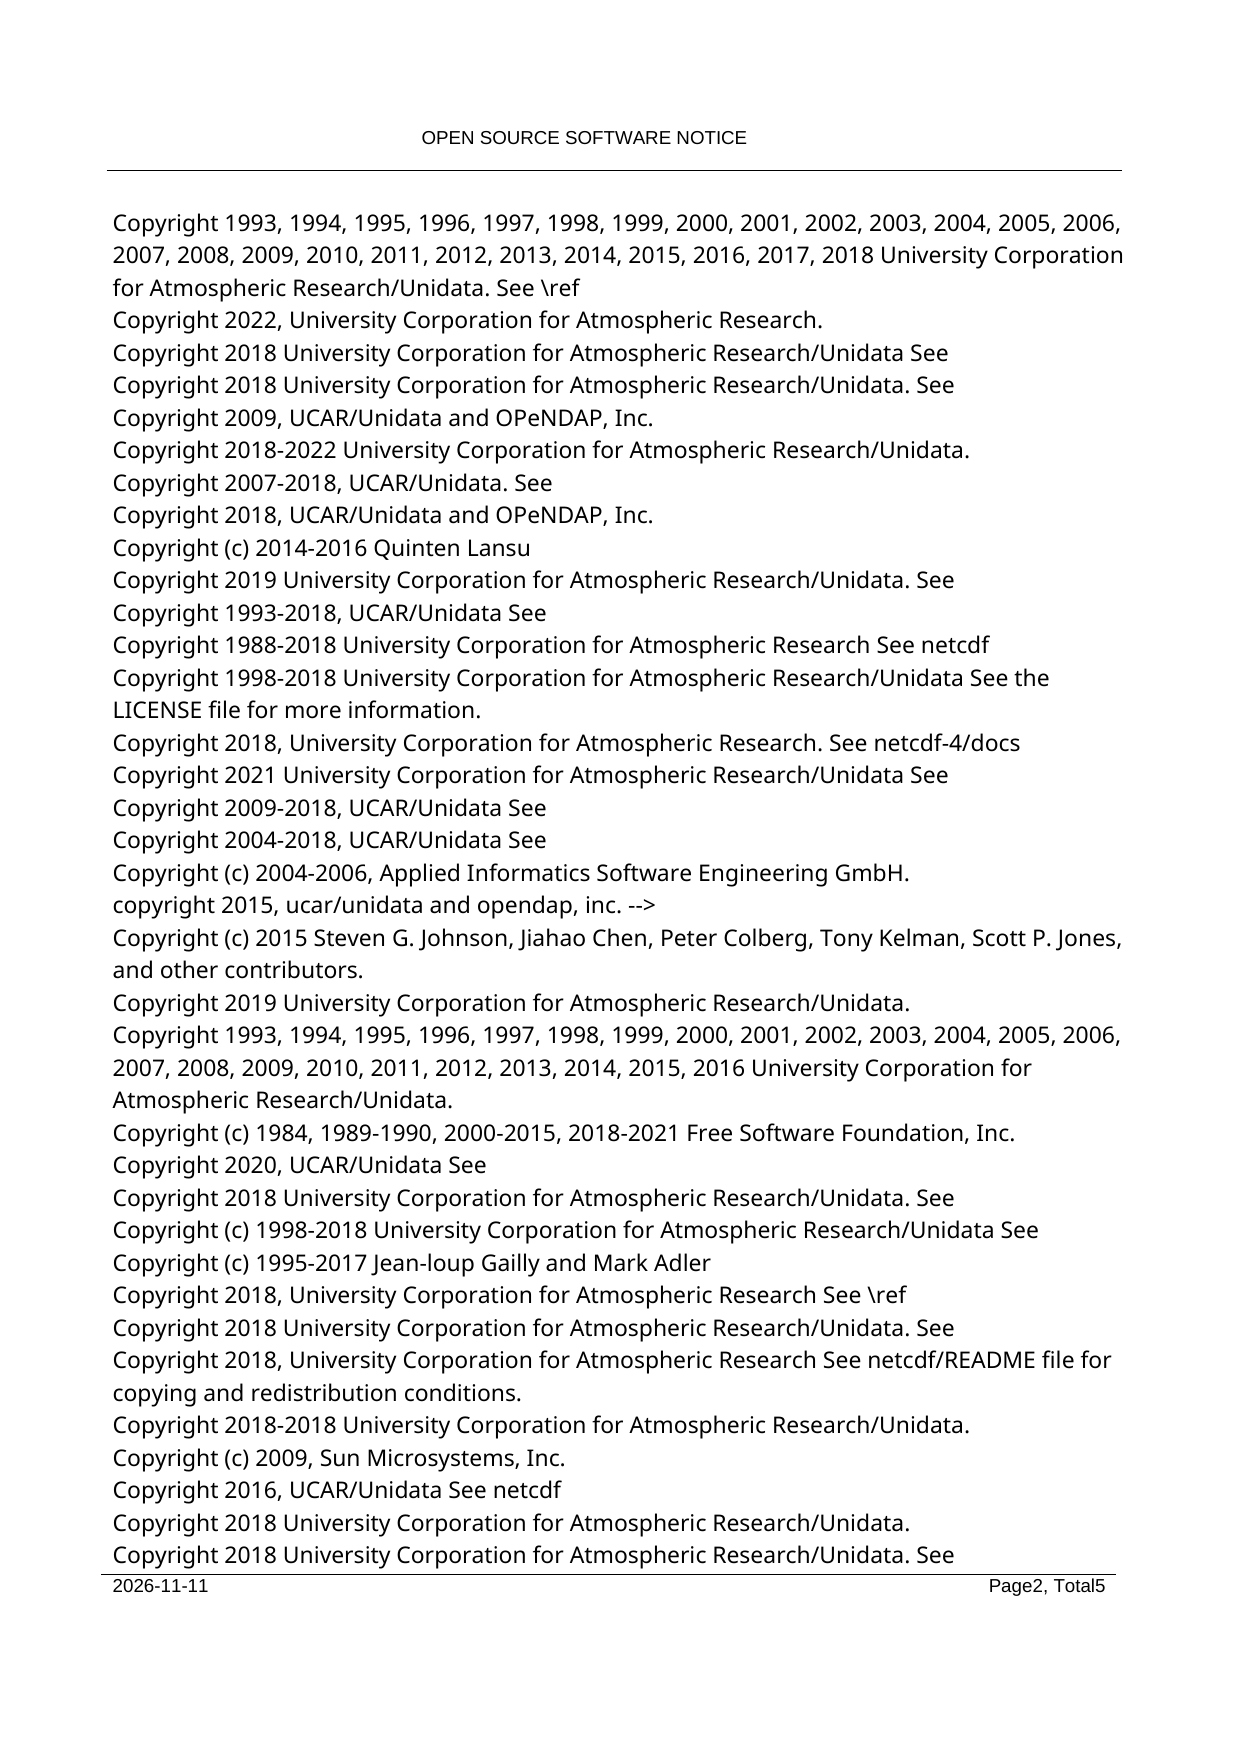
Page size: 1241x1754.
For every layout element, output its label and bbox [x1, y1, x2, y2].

text [112, 206, 1128, 1571]
